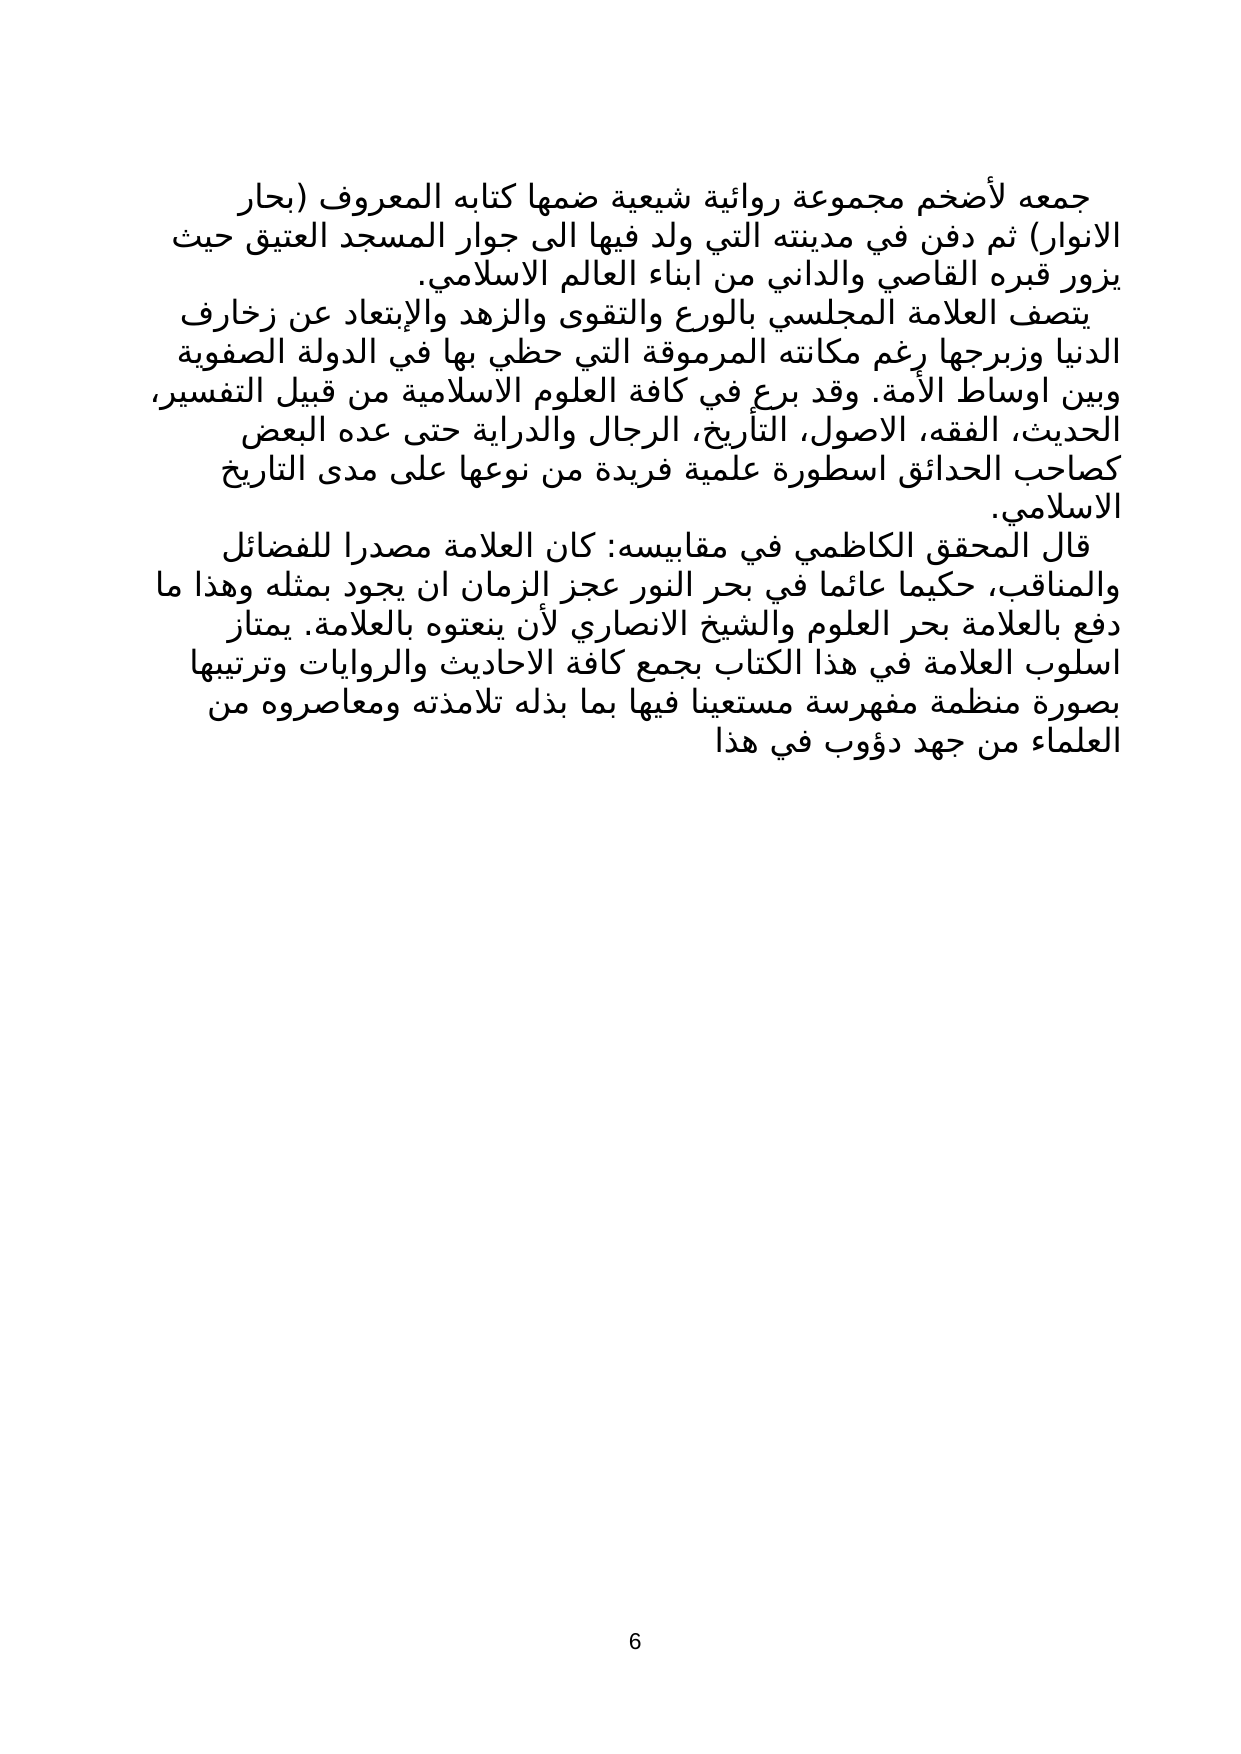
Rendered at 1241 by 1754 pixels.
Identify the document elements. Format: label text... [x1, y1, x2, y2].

text قال المحقق الكاظمي في مقابيسه: كان العلامة مصدرا للفضائل والمناقب، حكيما عائما في بحر النور عجز الزمان ان يجود بمثله وهذا ما دفع بالعلامة بحر العلوم والشيخ الانصاري لأن ينعتوه بالعلامة. يمتاز اسلوب العلامة في هذا الكتاب بجمع كافة الاحاديث والروايات وترتيبها بصورة منظمة مفهرسة مستعينا فيها بما بذله تلامذته ومعاصروه من العلماء من جهد دؤوب في هذا [148, 527, 1122, 760]
text يتصف العلامة المجلسي بالورع والتقوى والزهد والإبتعاد عن زخارف الدنيا وزبرجها رغم مكانته المرموقة التي حظي بها في الدولة الصفوية وبين اوساط الأمة. وقد برع في كافة العلوم الاسلامية من قبيل التفسير، الحديث، الفقه، الاصول، التأريخ، الرجال والدراية حتى عده البعض كصاحب الحدائق اسطورة علمية فريدة من نوعها على مدى التاريخ الاسلامي. [148, 294, 1122, 527]
text جمعه لأضخم مجموعة روائية شيعية ضمها كتابه المعروف (بحار الانوار) ثم دفن في مدينته التي ولد فيها الى جوار المسجد العتيق حيث يزور قبره القاصي والداني من ابناء العالم الاسلامي. [148, 177, 1122, 294]
